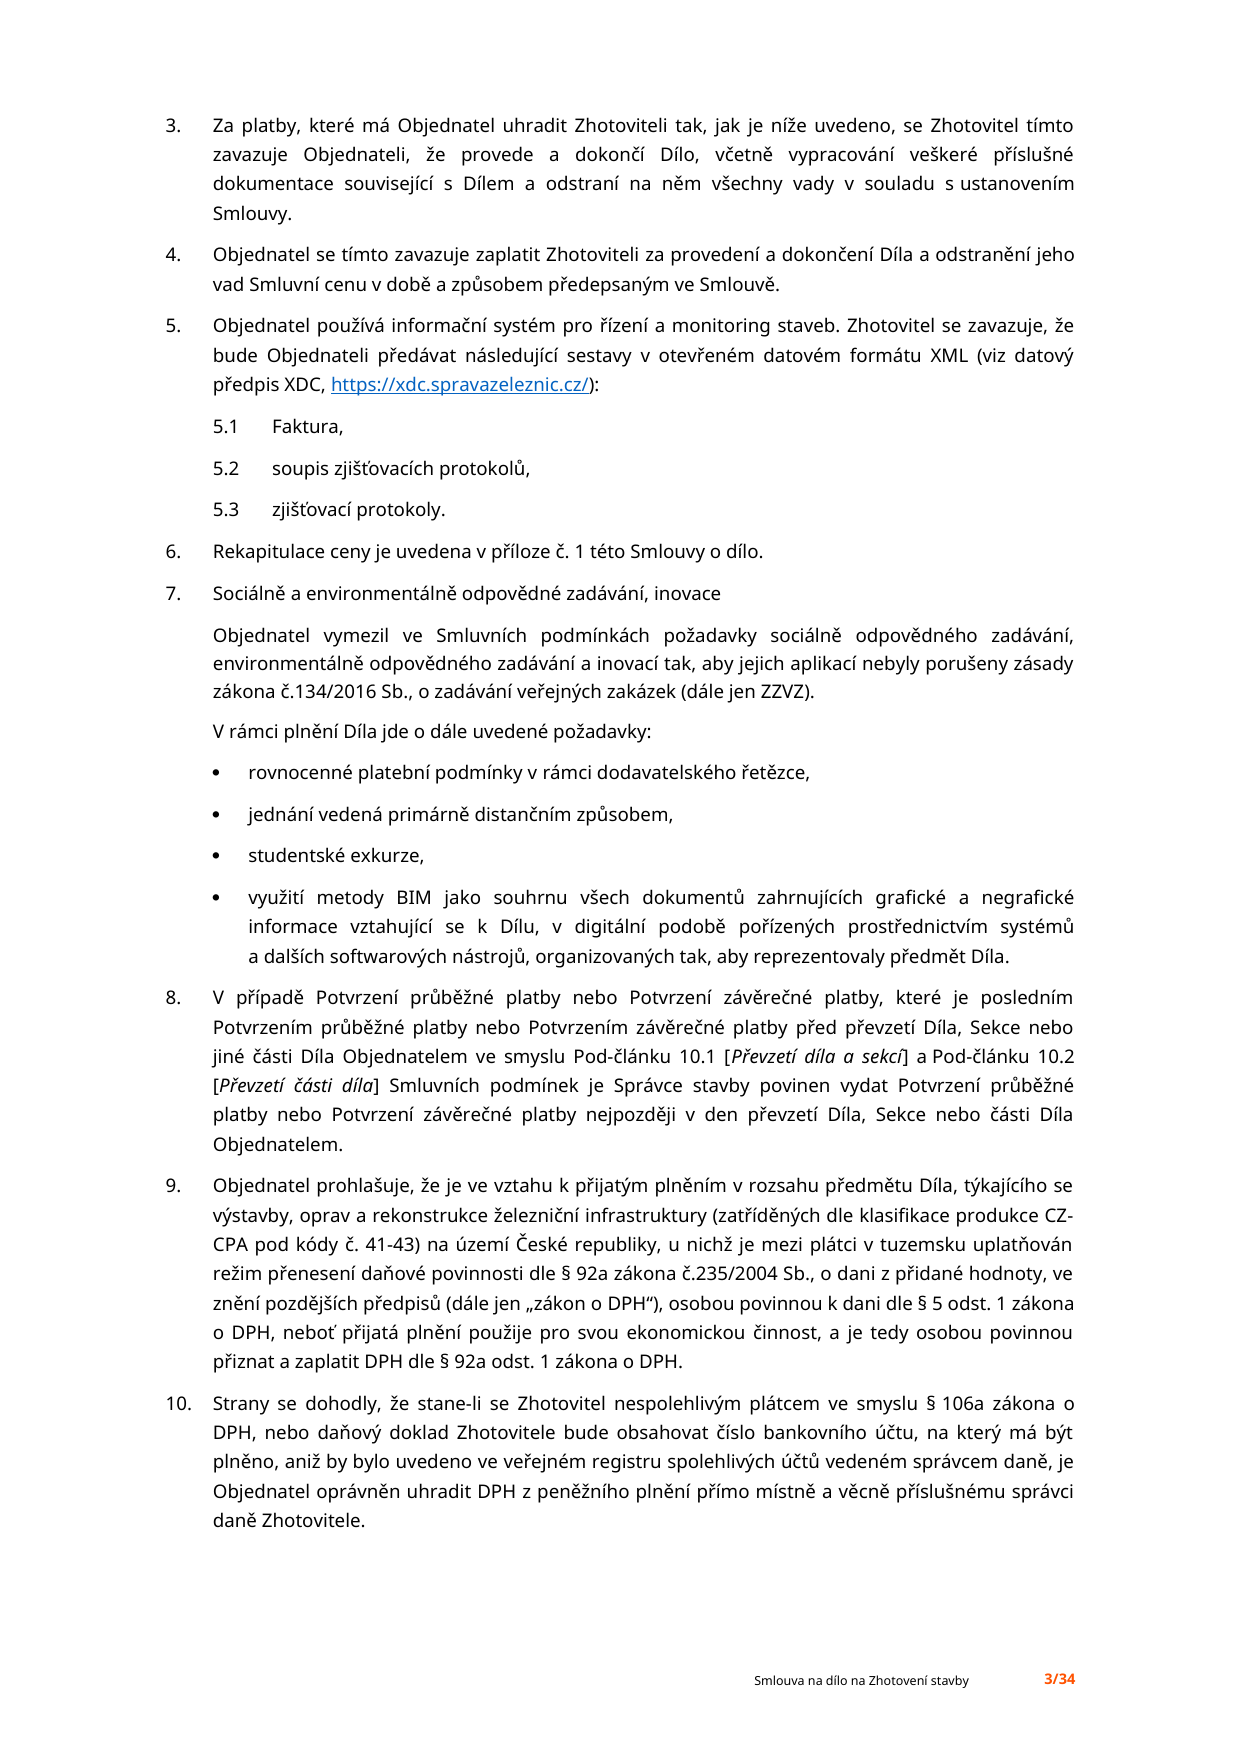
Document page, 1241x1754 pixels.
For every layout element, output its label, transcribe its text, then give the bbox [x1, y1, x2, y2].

text studentské exkurze, [213, 843, 1075, 868]
text Objednatel používá informační systém pro řízení a monitoring staveb. Zhotovitel se zavazuje, že bude Objednateli předávat následující sestavy v otevřeném datovém formátu XML (viz datový předpis XDC, https://xdc.spravazeleznic.cz/): [165, 313, 1075, 397]
text Objednatel vymezil ve Smluvních podmínkách požadavky sociálně odpovědného zadávání, environmentálně odpovědného zadávání a inovací tak, aby jejich aplikací nebyly porušeny zásady zákona č.134/2016 Sb., o zadávání veřejných zakázek (dále jen ZZVZ). [213, 622, 1075, 703]
text jednání vedená primárně distančním způsobem, [213, 801, 1075, 826]
text rovnocenné platební podmínky v rámci dodavatelského řetězce, [213, 759, 1075, 784]
text zjišťovací protokoly. [213, 497, 1075, 522]
text V případě Potvrzení průběžné platby nebo Potvrzení závěrečné platby, které je posledním Potvrzením průběžné platby nebo Potvrzením závěrečné platby před převzetí Díla, Sekce nebo jiné části Díla Objednatelem ve smyslu Pod-článku 10.1 [Převzetí díla a sekcí] a Pod-článku 10.2 [Převzetí části díla] Smluvních podmínek je Správce stavby povinen vydat Potvrzení průběžné platby nebo Potvrzení závěrečné platby nejpozději v den převzetí Díla, Sekce nebo části Díla Objednatelem. [165, 985, 1075, 1157]
text Za platby, které má Objednatel uhradit Zhotoviteli tak, jak je níže uvedeno, se Zhotovitel tímto zavazuje Objednateli, že provede a dokončí Dílo, včetně vypracování veškeré příslušné dokumentace související s Dílem a odstraní na něm všechny vady v souladu s ustanovením Smlouvy. [165, 112, 1075, 226]
text soupis zjišťovacích protokolů, [213, 455, 1075, 480]
text Strany se dohodly, že stane-li se Zhotovitel nespolehlivým plátcem ve smyslu § 106a zákona o DPH, nebo daňový doklad Zhotovitele bude obsahovat číslo bankovního účtu, na který má být plněno, aniž by bylo uvedeno ve veřejném registru spolehlivých účtů vedeném správcem daně, je Objednatel oprávněn uhradit DPH z peněžního plnění přímo místně a věcně příslušnému správci daně Zhotovitele. [165, 1390, 1075, 1533]
text Faktura, [213, 413, 1075, 439]
text Objednatel prohlašuje, že je ve vztahu k přijatým plněním v rozsahu předmětu Díla, týkajícího se výstavby, oprav a rekonstrukce železniční infrastruktury (zatříděných dle klasifikace produkce CZ-CPA pod kódy č. 41-43) na území České republiky, u nichž je mezi plátci v tuzemsku uplatňován režim přenesení daňové povinnosti dle § 92a zákona č.235/2004 Sb., o dani z přidané hodnoty, ve znění pozdějších předpisů (dále jen „zákon o DPH“), osobou povinnou k dani dle § 5 odst. 1 zákona o DPH, neboť přijatá plnění použije pro svou ekonomickou činnost, a je tedy osobou povinnou přiznat a zaplatit DPH dle § 92a odst. 1 zákona o DPH. [165, 1173, 1075, 1374]
text Sociálně a environmentálně odpovědné zadávání, inovace [165, 580, 1075, 606]
text Objednatel se tímto zavazuje zaplatit Zhotoviteli za provedení a dokončení Díla a odstranění jeho vad Smluvní cenu v době a způsobem předepsaným ve Smlouvě. [165, 242, 1075, 297]
text V rámci plnění Díla jde o dále uvedené požadavky: [213, 718, 1075, 744]
text využití metody BIM jako souhrnu všech dokumentů zahrnujících grafické a negrafické informace vztahující se k Dílu, v digitální podobě pořízených prostřednictvím systémů a dalších softwarových nástrojů, organizovaných tak, aby reprezentovaly předmět Díla. [213, 884, 1075, 968]
text Rekapitulace ceny je uvedena v příloze č. 1 této Smlouvy o dílo. [165, 538, 1075, 564]
